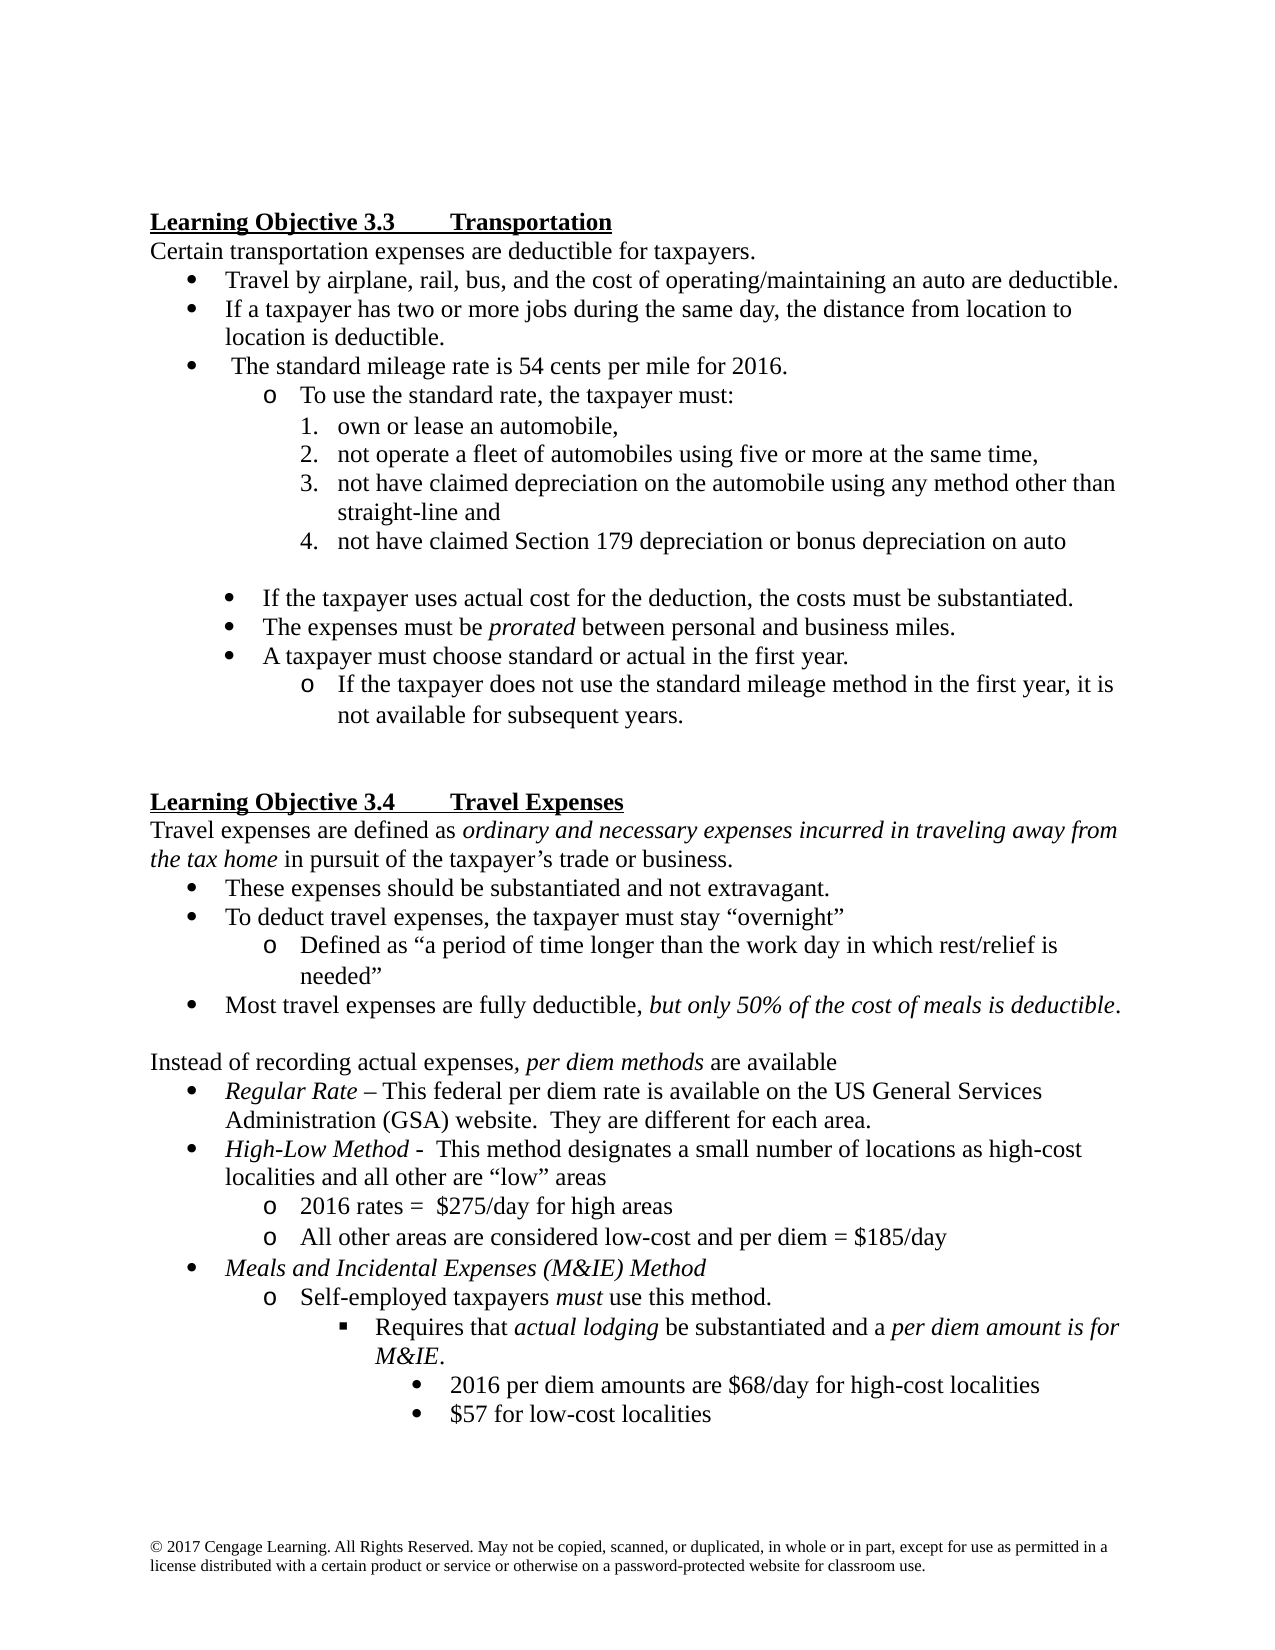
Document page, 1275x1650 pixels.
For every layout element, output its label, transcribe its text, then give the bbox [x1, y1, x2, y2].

list own or lease an automobile, [300, 411, 1125, 439]
list To deduct travel expenses, the taxpayer must stay “overnight” [187, 902, 1125, 930]
list To use the standard rate, the taxpayer must: [262, 380, 1125, 411]
list Requires that actual lodging be substantiated and a per diem amount is for M&IE. [337, 1312, 1125, 1370]
list If the taxpayer uses actual cost for the deduction, the costs must be substantiated. [225, 583, 1125, 612]
list Self-employed taxpayers must use this method. [262, 1282, 1125, 1312]
list A taxpayer must choose standard or actual in the first year. [225, 641, 1125, 669]
text Certain transportation expenses are deductible for taxpayers. [150, 236, 1125, 265]
list Travel by airplane, rail, bus, and the cost of operating/maintaining an auto are deductible. [187, 265, 1125, 294]
list not have claimed Section 179 depreciation or bonus depreciation on auto [300, 526, 1125, 554]
list Defined as “a period of time longer than the work day in which rest/relief is needed” [262, 930, 1125, 990]
list High-Low Method - This method designates a small number of locations as high-cost localities and all other are “low” areas [187, 1134, 1125, 1191]
list not operate a fleet of automobiles using five or more at the same time, [300, 439, 1125, 468]
list The standard mileage rate is 54 cents per mile for 2016. [187, 351, 1125, 380]
list not have claimed depreciation on the automobile using any method other than straight-line and [300, 468, 1125, 526]
list The expenses must be prorated between personal and business miles. [225, 612, 1125, 641]
text Learning Objective 3.4 Travel Expenses [150, 787, 1125, 815]
text Learning Objective 3.3 Transportation [150, 207, 1125, 236]
list 2016 per diem amounts are $68/day for high-cost localities [412, 1370, 1125, 1399]
list 2016 rates = $275/day for high areas [262, 1191, 1125, 1222]
list Most travel expenses are fully deductible, but only 50% of the cost of meals is deductible. [187, 990, 1125, 1019]
list If a taxpayer has two or more jobs during the same day, the distance from location to location is deductible. [187, 294, 1125, 351]
list Regular Rate – This federal per diem rate is available on the US General Services Administration (GSA) website. They are different for each area. [187, 1076, 1125, 1134]
list $57 for low-cost localities [412, 1399, 1125, 1427]
text Instead of recording actual expenses, per diem methods are available [150, 1047, 1125, 1076]
list These expenses should be substantiated and not extravagant. [187, 873, 1125, 902]
list Meals and Incidental Expenses (M&IE) Method [187, 1253, 1125, 1282]
list All other areas are considered low-cost and per diem = $185/day [262, 1222, 1125, 1253]
text Travel expenses are defined as ordinary and necessary expenses incurred in traveling away from the tax home in pursuit of the taxpayer’s trade or business. [150, 815, 1125, 873]
list If the taxpayer does not use the standard mileage method in the first year, it is not available for subsequent years. [300, 669, 1125, 729]
